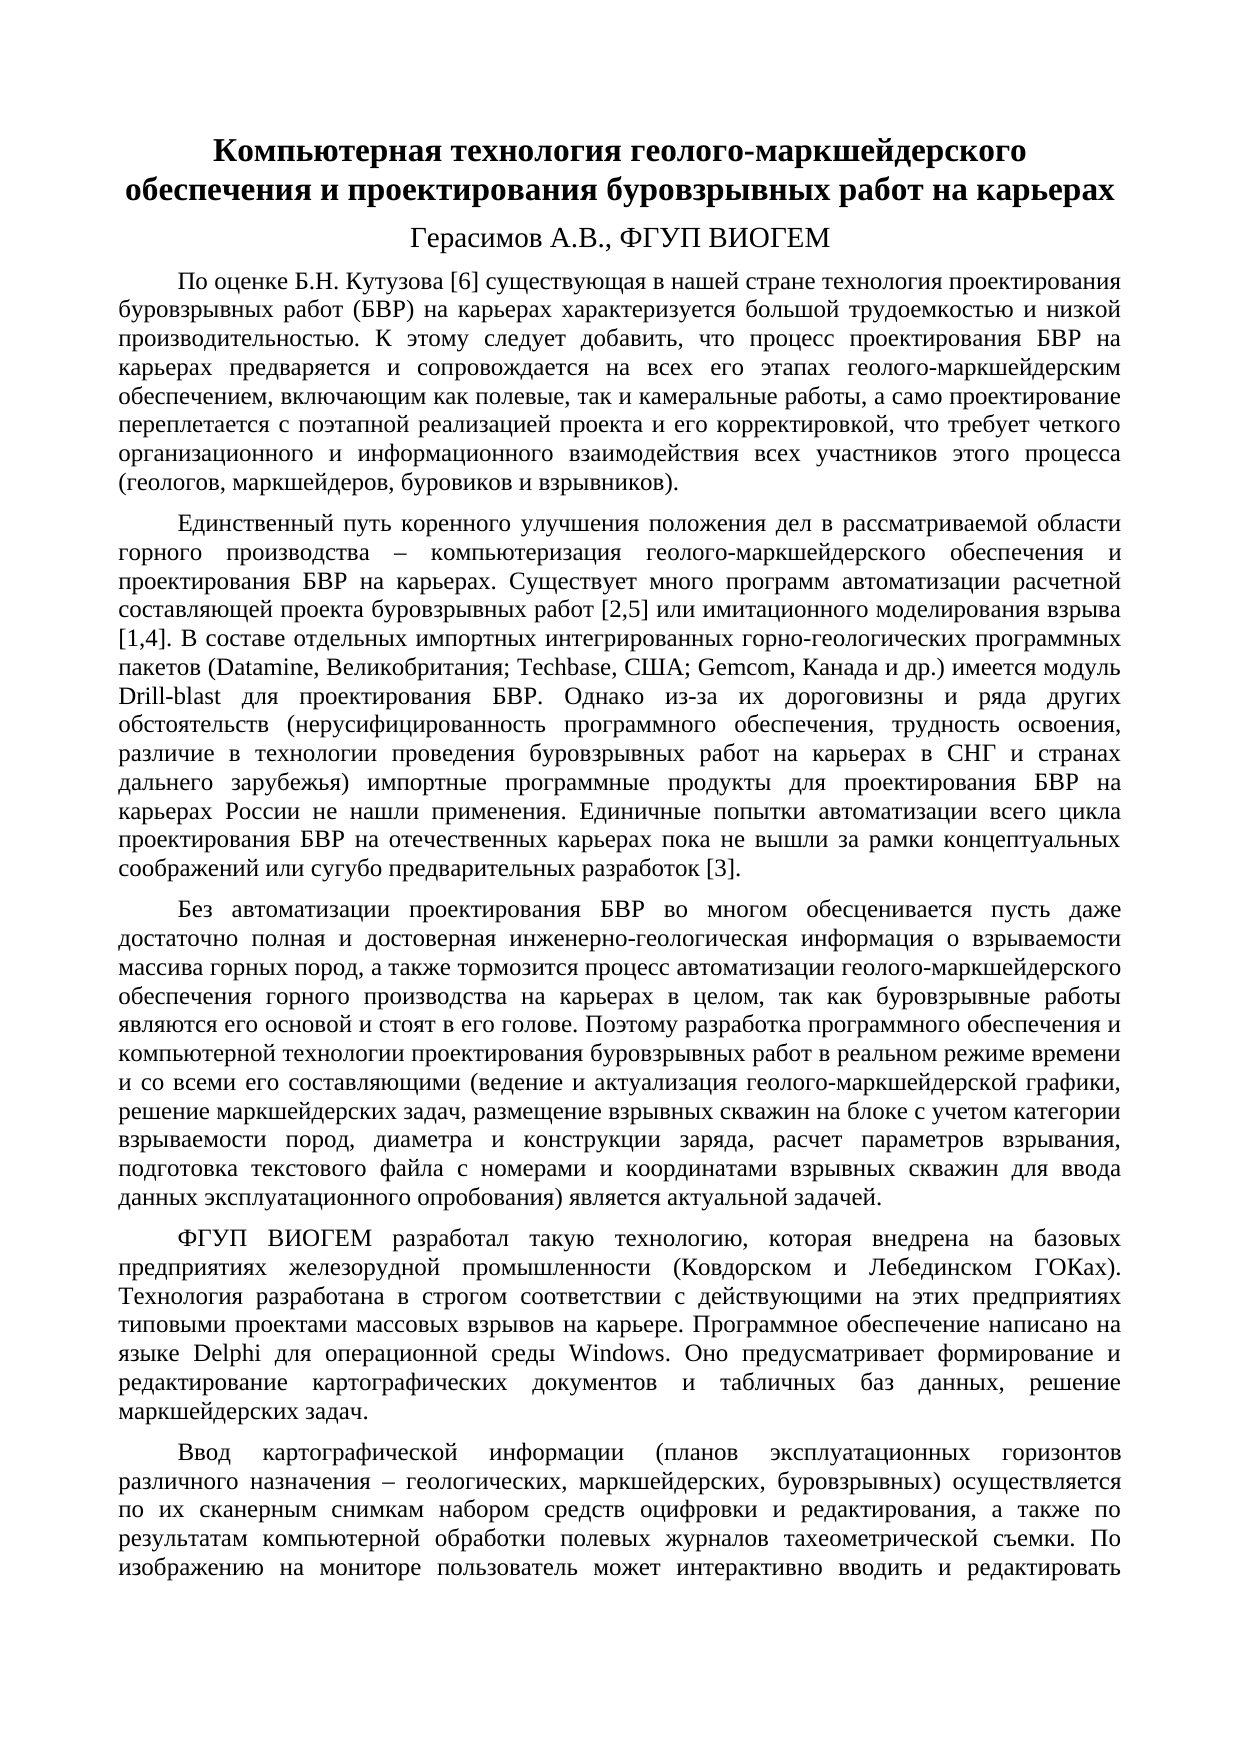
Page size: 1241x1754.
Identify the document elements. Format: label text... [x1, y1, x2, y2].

text Компьютерная технология геолого-маркшейдерского обеспечения и проектирования буровзрывных работ на карьерах [118, 131, 1122, 207]
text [118, 1437, 1122, 1581]
text ФГУП ВИОГЕМ разработал такую технологию, которая внедрена на базовых предприятиях железорудной промышленности (Ковдорском и Лебединском ГОКах). Технология разработана в строгом соответствии с действующими на этих предприятиях типовыми проектами массовых взрывов на карьере. Программное обеспечение написано на языке Delphi для операционной среды Windows. Оно предусматривает формирование и редактирование картографических документов и табличных баз данных, решение маркшейдерских задач. [118, 1223, 1122, 1424]
text Без автоматизации проектирования БВР во многом обесценивается пусть даже достаточно полная и достоверная инженерно-геологическая информация о взрываемости массива горных пород, а также тормозится процесс автоматизации геолого-маркшейдерского обеспечения горного производства на карьерах в целом, так как буровзрывные работы являются его основой и стоят в его голове. Поэтому разработка программного обеспечения и компьютерной технологии проектирования буровзрывных работ в реальном режиме времени и со всеми его составляющими (ведение и актуализация геолого-маркшейдерской графики, решение маркшейдерских задач, размещение взрывных скважин на блоке с учетом категории взрываемости пород, диаметра и конструкции заряда, расчет параметров взрывания, подготовка текстового файла с номерами и координатами взрывных скважин для ввода данных эксплуатационного опробования) является актуальной задачей. [118, 894, 1122, 1211]
text Единственный путь коренного улучшения положения дел в рассматриваемой области горного производства – компьютеризация геолого-маркшейдерского обеспечения и проектирования БВР на карьерах. Существует много программ автоматизации расчетной составляющей проекта буровзрывных работ [2,5] или имитационного моделирования взрыва [1,4]. В составе отдельных импортных интегрированных горно-геологических программных пакетов (Datamine, Великобритания; Techbase, США; Gemcom, Канада и др.) имеется модуль Drill-blast для проектирования БВР. Однако из-за их дороговизны и ряда других обстоятельств (нерусифицированность программного обеспечения, трудность освоения, различие в технологии проведения буровзрывных работ на карьерах в СНГ и странах дальнего зарубежья) импортные программные продукты для проектирования БВР на карьерах России не нашли применения. Единичные попытки автоматизации всего цикла проектирования БВР на отечественных карьерах пока не вышли за рамки концептуальных соображений или сугубо предварительных разработок [3]. [118, 508, 1122, 882]
text По оценке Б.Н. Кутузова [6] существующая в нашей стране технология проектирования буровзрывных работ (БВР) на карьерах характеризуется большой трудоемкостью и низкой производительностью. К этому следует добавить, что процесс проектирования БВР на карьерах предваряется и сопровождается на всех его этапах геолого-маркшейдерским обеспечением, включающим как полевые, так и камеральные работы, а само проектирование переплетается с поэтапной реализацией проекта и его корректировкой, что требует четкого организационного и информационного взаимодействия всех участников этого процесса (геологов, маркшейдеров, буровиков и взрывников). [118, 266, 1122, 496]
text Герасимов А.В., ФГУП ВИОГЕМ [118, 220, 1122, 253]
